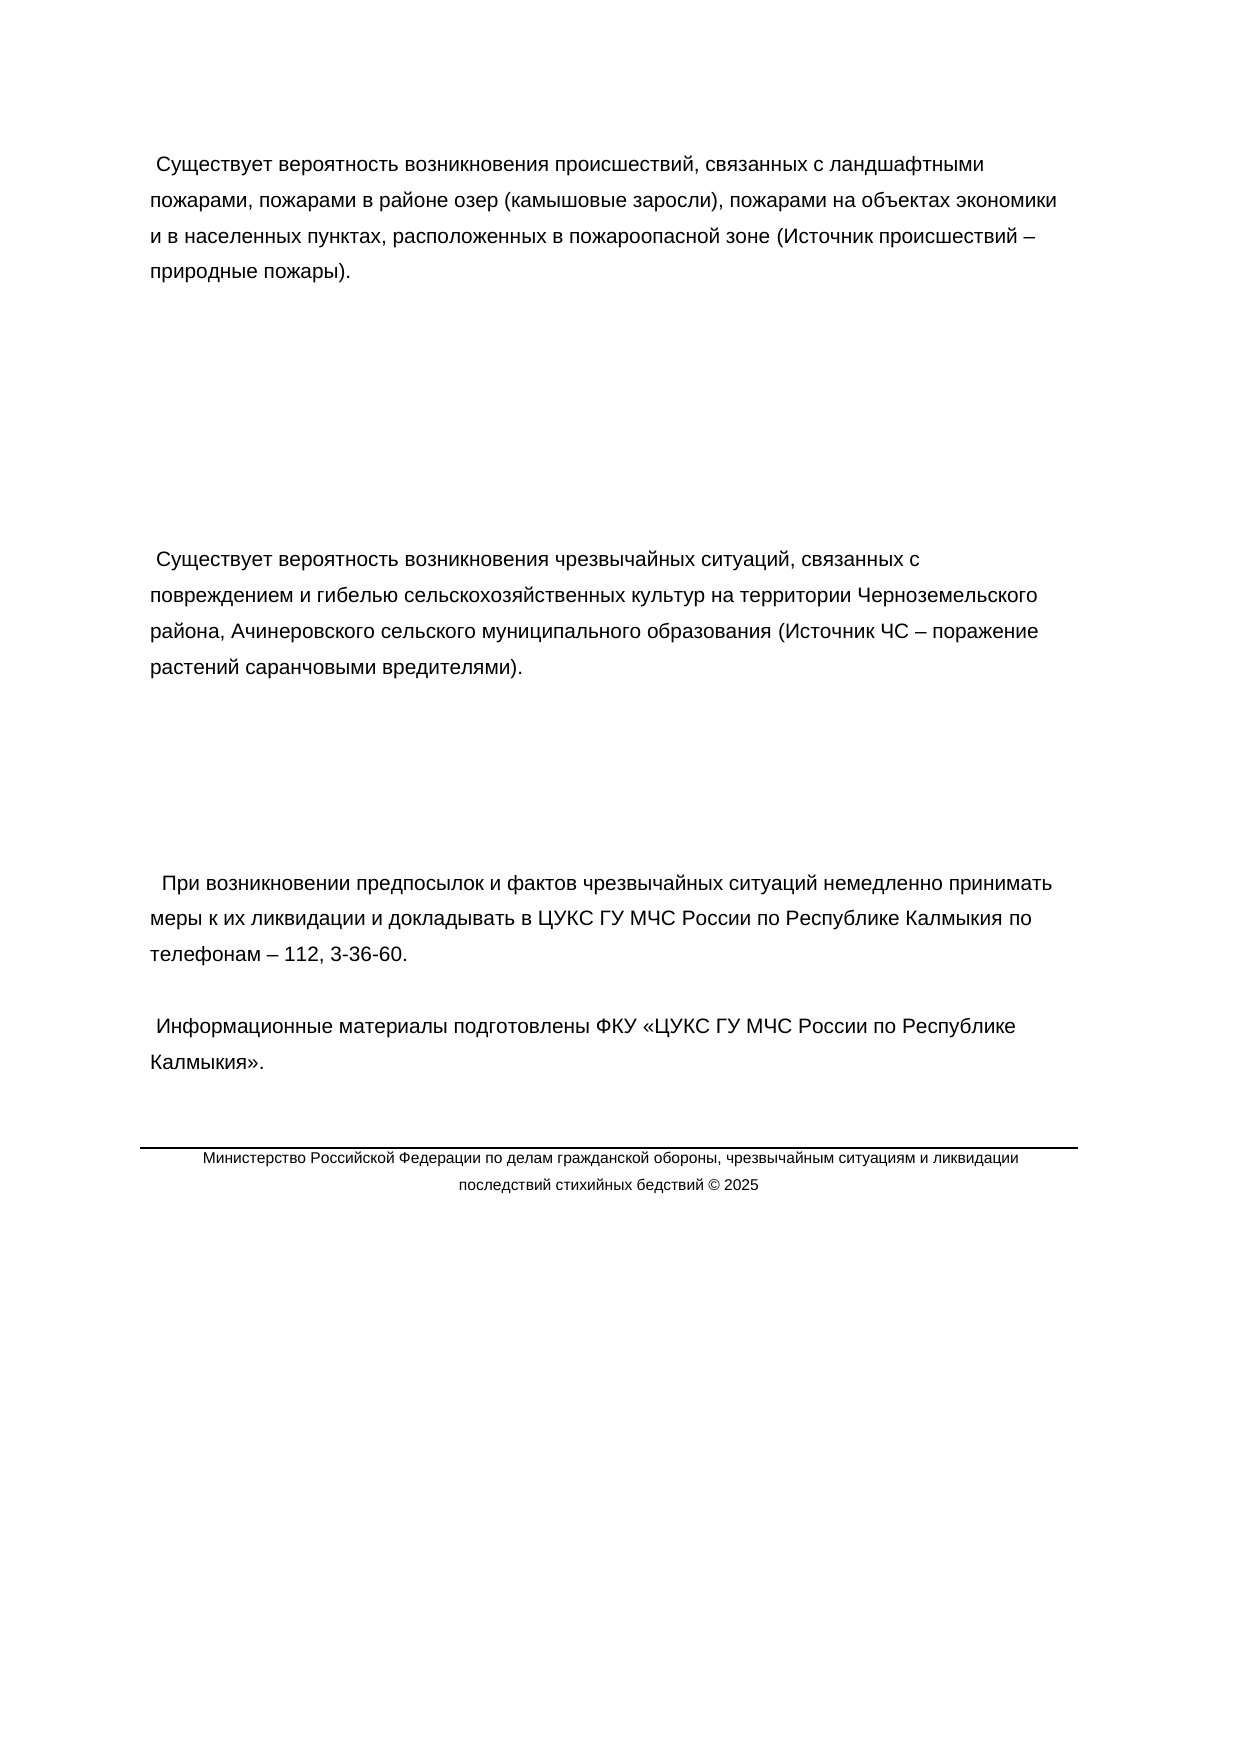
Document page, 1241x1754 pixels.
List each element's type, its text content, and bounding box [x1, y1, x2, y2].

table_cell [140, 150, 1078, 1147]
table_cell Министерство Российской Федерации по делам гражданской обороны, чрезвычайным ситуациям и ликвидации последствий стихийных бедствий © 2025 [140, 1149, 1078, 1231]
